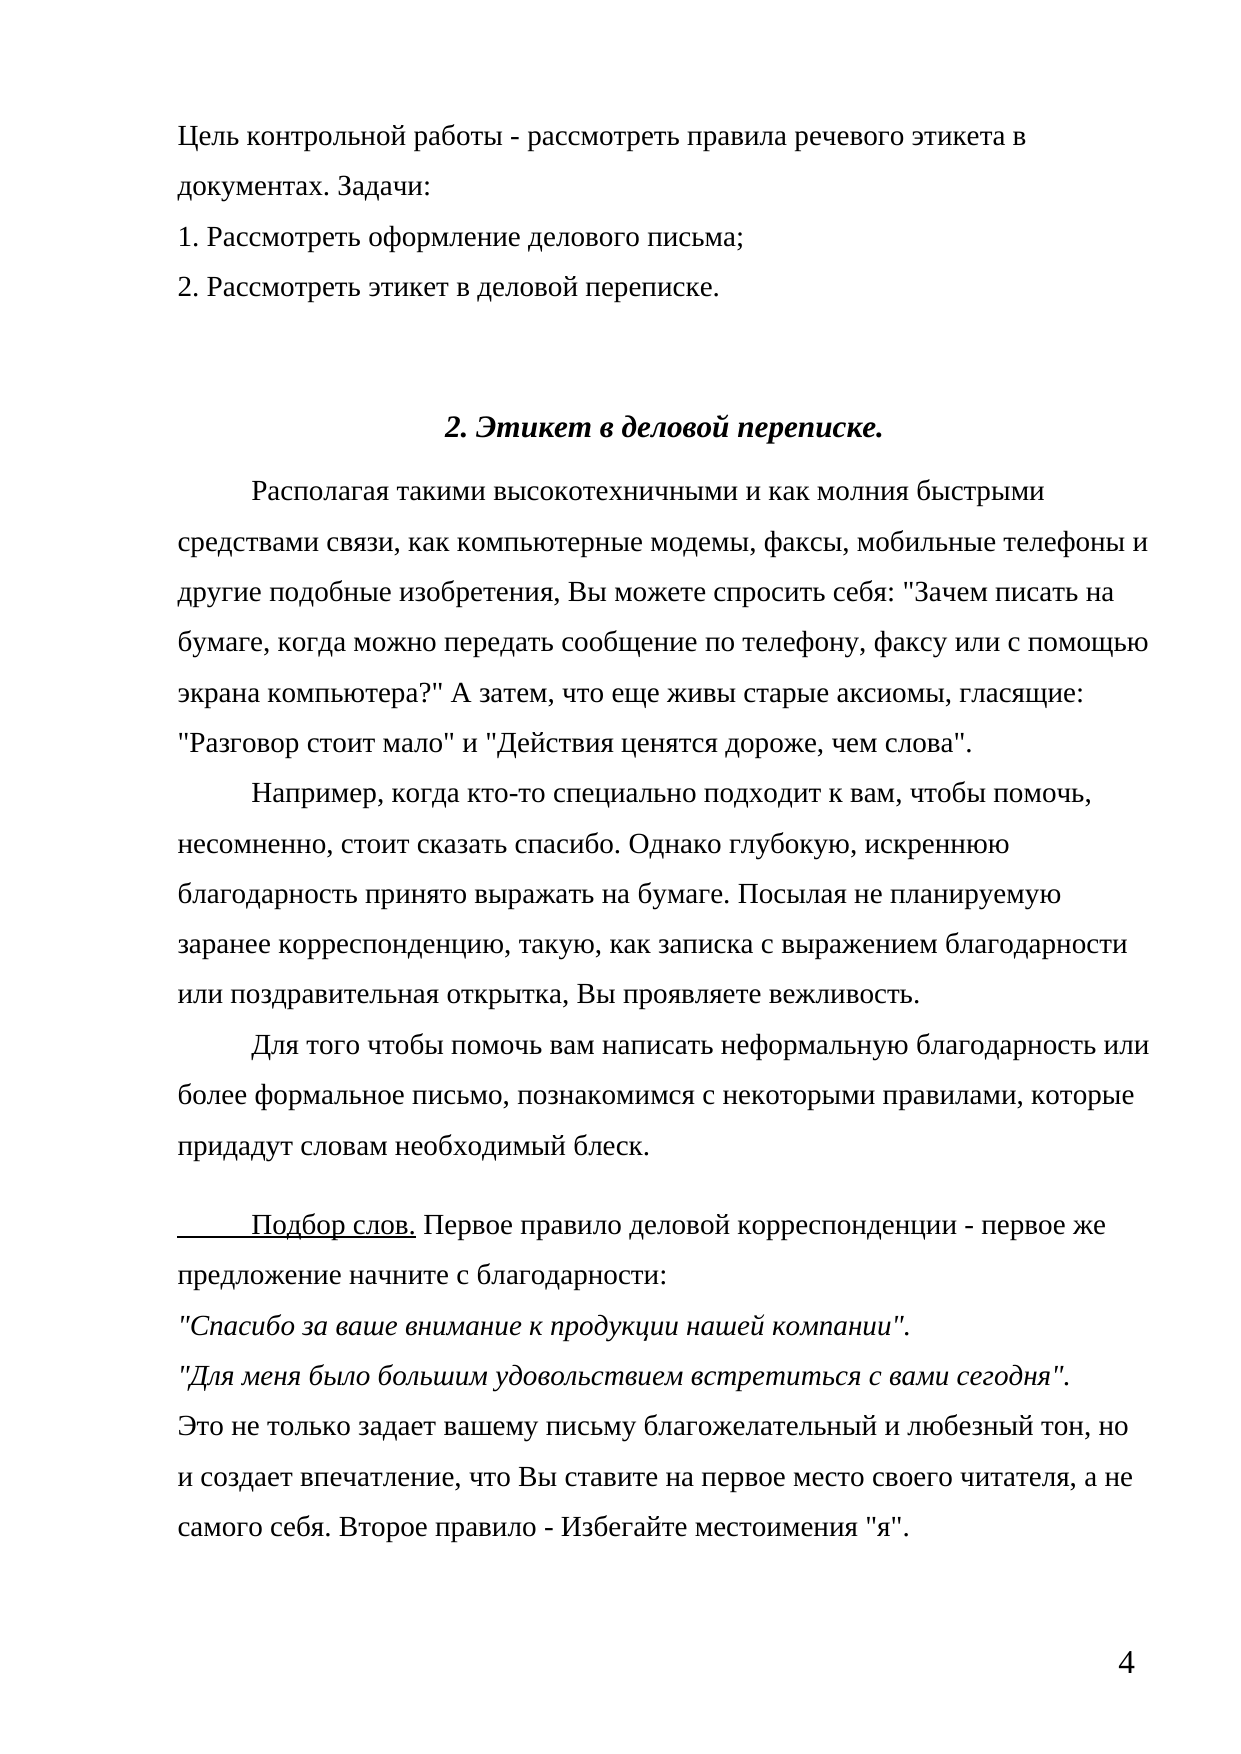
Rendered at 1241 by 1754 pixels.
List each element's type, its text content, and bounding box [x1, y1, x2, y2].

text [177, 118, 1152, 360]
text 2. Этикет в деловой переписке. [177, 408, 1152, 444]
text Располагая такими высокотехничными и как молния быстрыми средствами связи, как компьютерные модемы, факсы, мобильные телефоны и другие подобные изобретения, Вы можете спросить себя: "Зачем писать на бумаге, когда можно передать сообщение по телефону, факсу или с помощью экрана компьютера?" А затем, что еще живы старые аксиомы, гласящие: "Разговор стоит мало" и "Действия ценятся дороже, чем слова". Например, когда кто-то специально подходит к вам, чтобы помочь, несомненно, стоит сказать спасибо. Однако глубокую, искреннюю благодарность принято выражать на бумаге. Посылая не планируемую заранее корреспонденцию, такую, как записка с выражением благодарности или поздравительная открытка, Вы проявляете вежливость. Для того чтобы помочь вам написать неформальную благодарность или более формальное письмо, познакомимся с некоторыми правилами, которые придадут словам необходимый блеск. [177, 473, 1152, 1161]
text Подбор слов. Первое правило деловой корреспонденции - первое же предложение начните с благодарности: "Спасибо за ваше внимание к продукции нашей компании". "Для меня было большим удовольствием встретиться с вами сегодня". Это не только задает вашему письму благожелательный и любезный тон, но и создает впечатление, что Вы ставите на первое место своего читателя, а не самого себя. Второе правило - Избегайте местоимения "я". [177, 1207, 1152, 1542]
